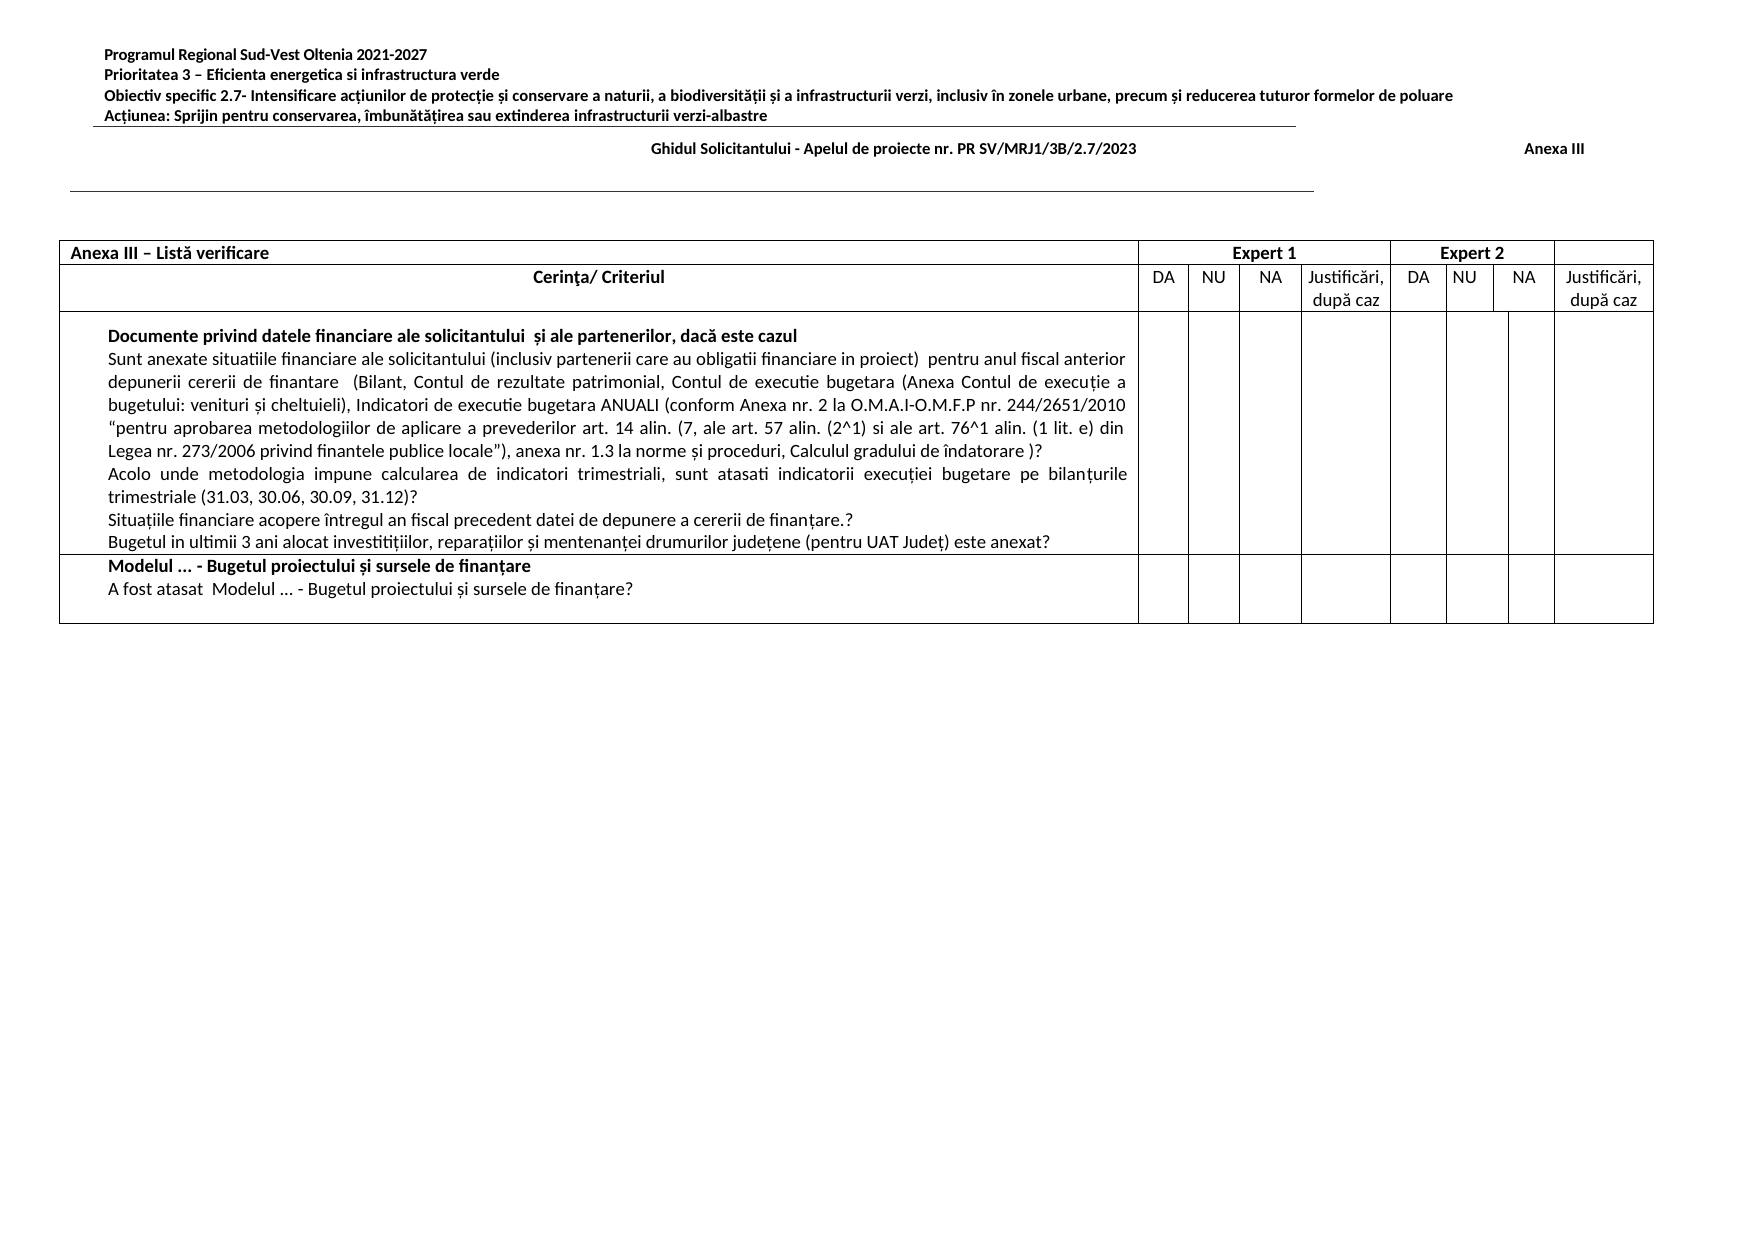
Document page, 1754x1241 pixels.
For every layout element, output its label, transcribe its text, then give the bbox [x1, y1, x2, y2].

table_cell NU [1189, 265, 1239, 311]
table_cell DA [1391, 265, 1446, 311]
table_cell [1139, 312, 1188, 553]
table_cell DA [1139, 265, 1188, 311]
table_cell [1447, 312, 1508, 553]
table_cell [1509, 555, 1554, 623]
table_cell Documente privind datele financiare ale solicitantului și ale partenerilor, dacă este cazul Sunt anexate situatiile financiare ale solicitantului (inclusiv partenerii care au obligatii financiare in proiect) pentru anul fiscal anterior depunerii cererii de finantare (Bilant, Contul de rezultate patrimonial, Contul de executie bugetara (Anexa Contul de execuţie a bugetului: venituri şi cheltuieli), Indicatori de executie bugetara ANUALI (conform Anexa nr. 2 la O.M.A.I-O.M.F.P nr. 244/2651/2010 “pentru aprobarea metodologiilor de aplicare a prevederilor art. 14 alin. (7, ale art. 57 alin. (2^1) si ale art. 76^1 alin. (1 lit. e) din Legea nr. 273/2006 privind finantele publice locale”), anexa nr. 1.3 la norme şi proceduri, Calculul gradului de îndatorare )? Acolo unde metodologia impune calcularea de indicatori trimestriali, sunt atasati indicatorii execuției bugetare pe bilanţurile trimestriale (31.03, 30.06, 30.09, 31.12)? Situaţiile financiare acopere întregul an fiscal precedent datei de depunere a cererii de finanţare.? Bugetul in ultimii 3 ani alocat investitițiilor, reparațiilor și mentenanței drumurilor județene (pentru UAT Județ) este anexat? [60, 312, 1138, 553]
table_cell [1391, 312, 1446, 553]
table_cell [1302, 312, 1390, 553]
table_cell [1555, 312, 1653, 553]
table_cell [1447, 555, 1508, 623]
table_cell [1391, 555, 1446, 623]
table_cell Justificări, după caz [1302, 265, 1390, 311]
table_header Anexa III – Listă verificare [60, 241, 1138, 264]
table_cell [1240, 555, 1301, 623]
table_header Expert 2 [1391, 241, 1554, 264]
table_cell [1302, 555, 1390, 623]
table_header [1555, 241, 1653, 264]
table_header Expert 1 [1139, 241, 1390, 264]
table_cell [1509, 312, 1554, 553]
table_cell [1240, 312, 1301, 553]
table_cell NA [1494, 265, 1554, 311]
table_cell NU [1447, 265, 1493, 311]
table_cell Cerinţa/ Criteriul [60, 265, 1138, 311]
table_cell [1555, 555, 1653, 623]
table_cell [1139, 555, 1188, 623]
table_cell NA [1240, 265, 1301, 311]
table_cell Justificări, după caz [1555, 265, 1653, 311]
table_cell [1189, 312, 1239, 553]
table_cell Modelul ... - Bugetul proiectului și sursele de finanţare A fost atasat Modelul ... - Bugetul proiectului și sursele de finanţare? [60, 555, 1138, 623]
table_cell [1189, 555, 1239, 623]
